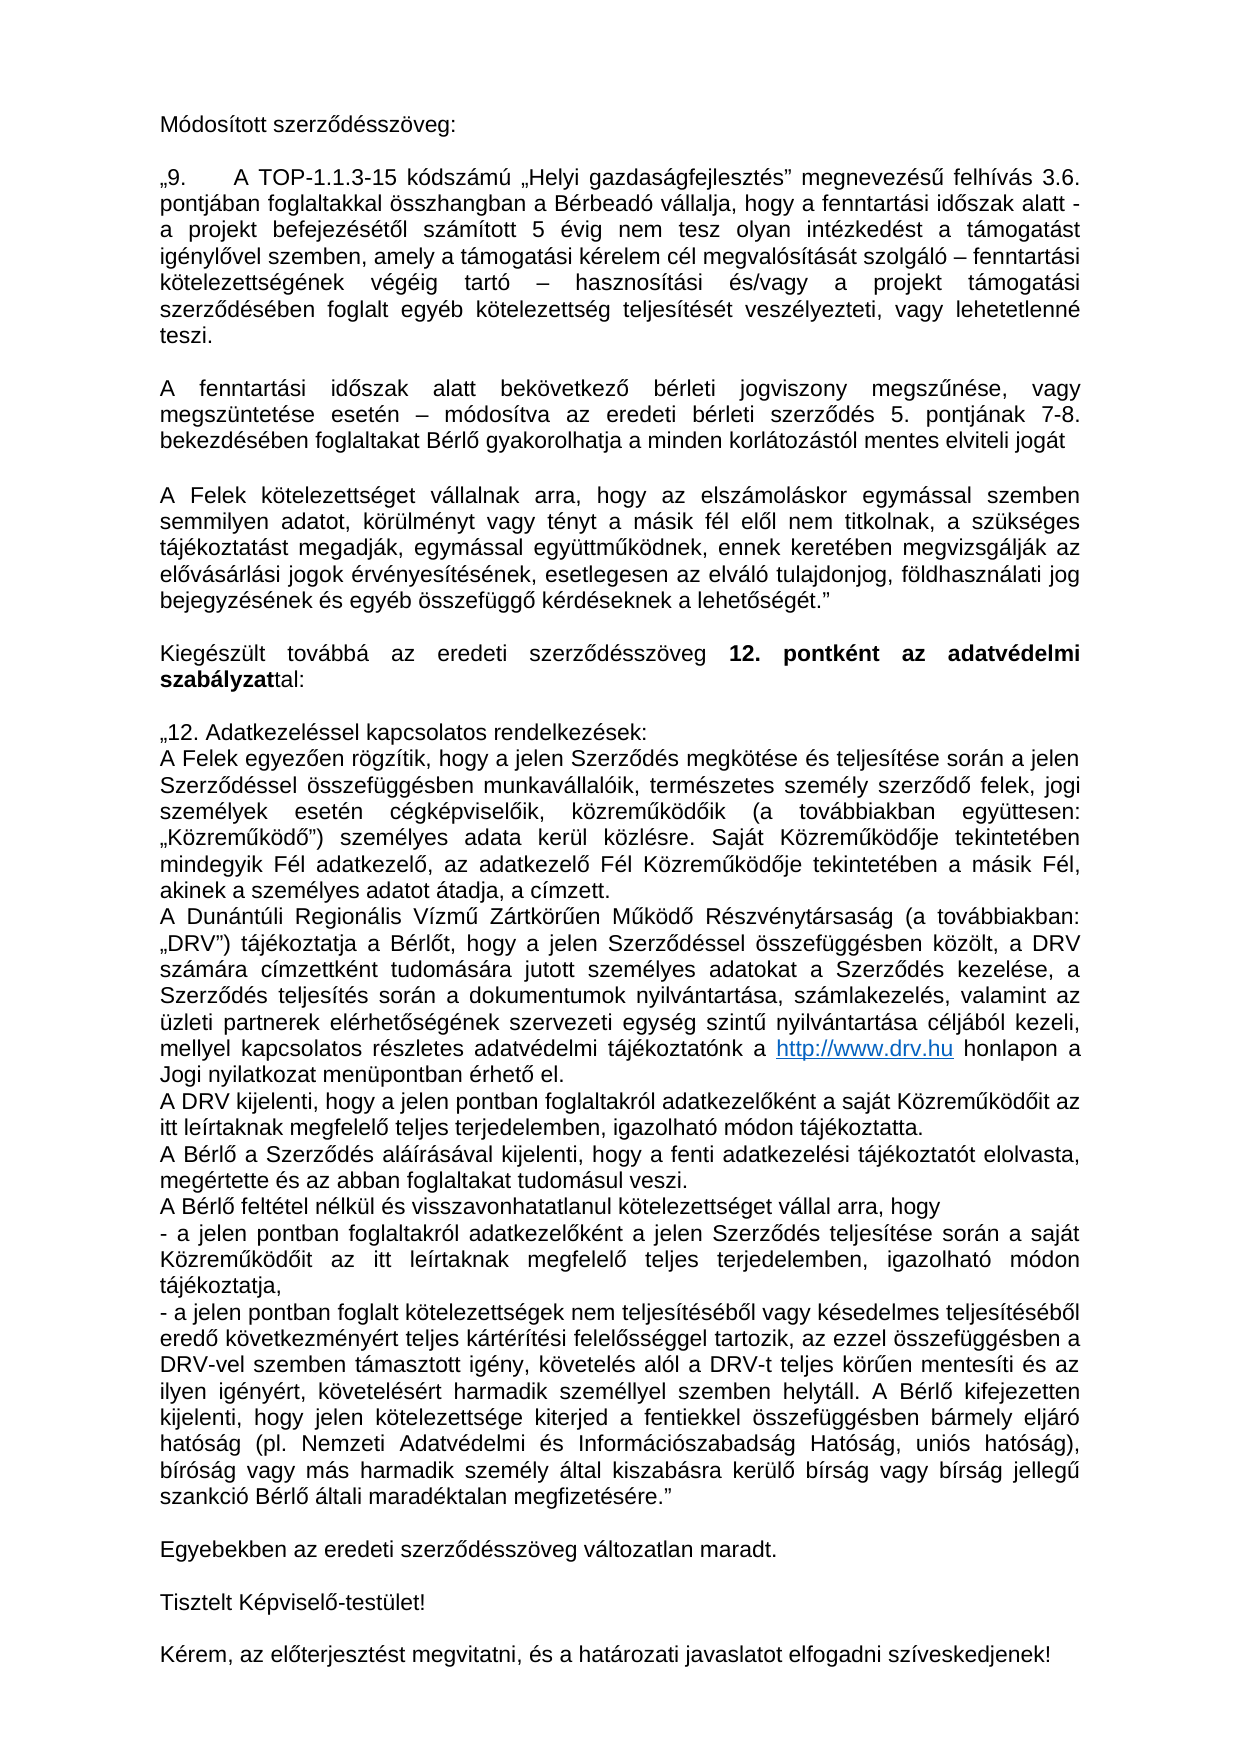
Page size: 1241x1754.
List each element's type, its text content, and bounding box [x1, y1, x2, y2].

text A Felek egyezően rögzítik, hogy a jelen Szerződés megkötése és teljesítése során a jelen Szerződéssel összefüggésben munkavállalóik, természetes személy szerződő felek, jogi személyek esetén cégképviselőik, közreműködőik (a továbbiakban együttesen: „Közreműködő”) személyes adata kerül közlésre. Saját Közreműködője tekintetében mindegyik Fél adatkezelő, az adatkezelő Fél Közreműködője tekintetében a másik Fél, akinek a személyes adatot átadja, a címzett. [159, 745, 1081, 903]
text Tisztelt Képviselő-testület! [159, 1588, 1081, 1615]
text - a jelen pontban foglalt kötelezettségek nem teljesítéséből vagy késedelmes teljesítéséből eredő következményért teljes kártérítési felelősséggel tartozik, az ezzel összefüggésben a DRV-vel szemben támasztott igény, követelés alól a DRV-t teljes körűen mentesíti és az ilyen igényért, követelésért harmadik személlyel szemben helytáll. A Bérlő kifejezetten kijelenti, hogy jelen kötelezettsége kiterjed a fentiekkel összefüggésben bármely eljáró hatóság (pl. Nemzeti Adatvédelmi és Információszabadság Hatóság, uniós hatóság), bíróság vagy más harmadik személy által kiszabásra kerülő bírság vagy bírság jellegű szankció Bérlő általi maradéktalan megfizetésére.” [159, 1299, 1081, 1509]
text Kérem, az előterjesztést megvitatni, és a határozati javaslatot elfogadni szíveskedjenek! [159, 1641, 1081, 1668]
text A Dunántúli Regionális Vízmű Zártkörűen Működő Részvénytársaság (a továbbiakban: „DRV”) tájékoztatja a Bérlőt, hogy a jelen Szerződéssel összefüggésben közölt, a DRV számára címzettként tudomására jutott személyes adatokat a Szerződés kezelése, a Szerződés teljesítés során a dokumentumok nyilvántartása, számlakezelés, valamint az üzleti partnerek elérhetőségének szervezeti egység szintű nyilvántartása céljából kezeli, mellyel kapcsolatos részletes adatvédelmi tájékoztatónk a http://www.drv.hu honlapon a Jogi nyilatkozat menüpontban érhető el. [159, 903, 1081, 1088]
text A DRV kijelenti, hogy a jelen pontban foglaltakról adatkezelőként a saját Közreműködőit az itt leírtaknak megfelelő teljes terjedelemben, igazolható módon tájékoztatta. [159, 1088, 1081, 1141]
text A Bérlő feltétel nélkül és visszavonhatatlanul kötelezettséget vállal arra, hogy [159, 1193, 1081, 1219]
text A Bérlő a Szerződés aláírásával kijelenti, hogy a fenti adatkezelési tájékoztatót elolvasta, megértette és az abban foglaltakat tudomásul veszi. [159, 1141, 1081, 1193]
text Egyebekben az eredeti szerződésszöveg változatlan maradt. [159, 1536, 1081, 1562]
text A Felek kötelezettséget vállalnak arra, hogy az elszámoláskor egymással szemben semmilyen adatot, körülményt vagy tényt a másik fél elől nem titkolnak, a szükséges tájékoztatást megadják, egymással együttműködnek, ennek keretében megvizsgálják az elővásárlási jogok érvényesítésének, esetlegesen az elváló tulajdonjog, földhasználati jog bejegyzésének és egyéb összefüggő kérdéseknek a lehetőségét.” [159, 482, 1081, 613]
text Kiegészült továbbá az eredeti szerződésszöveg 12. pontként az adatvédelmi szabályzattal: [159, 640, 1081, 692]
text „9. A TOP-1.1.3-15 kódszámú „Helyi gazdaságfejlesztés” megnevezésű felhívás 3.6. pontjában foglaltakkal összhangban a Bérbeadó vállalja, hogy a fenntartási időszak alatt - a projekt befejezésétől számított 5 évig nem tesz olyan intézkedést a támogatást igénylővel szemben, amely a támogatási kérelem cél megvalósítását szolgáló – fenntartási kötelezettségének végéig tartó – hasznosítási és/vagy a projekt támogatási szerződésében foglalt egyéb kötelezettség teljesítését veszélyezteti, vagy lehetetlenné teszi. [159, 164, 1081, 348]
text Módosított szerződésszöveg: [159, 111, 1081, 137]
text „12. Adatkezeléssel kapcsolatos rendelkezések: [159, 719, 1081, 745]
text - a jelen pontban foglaltakról adatkezelőként a jelen Szerződés teljesítése során a saját Közreműködőit az itt leírtaknak megfelelő teljes terjedelemben, igazolható módon tájékoztatja, [159, 1219, 1081, 1299]
text A fenntartási időszak alatt bekövetkező bérleti jogviszony megszűnése, vagy megszüntetése esetén – módosítva az eredeti bérleti szerződés 5. pontjának 7-8. bekezdésében foglaltakat Bérlő gyakorolhatja a minden korlátozástól mentes elviteli jogát [159, 374, 1081, 454]
